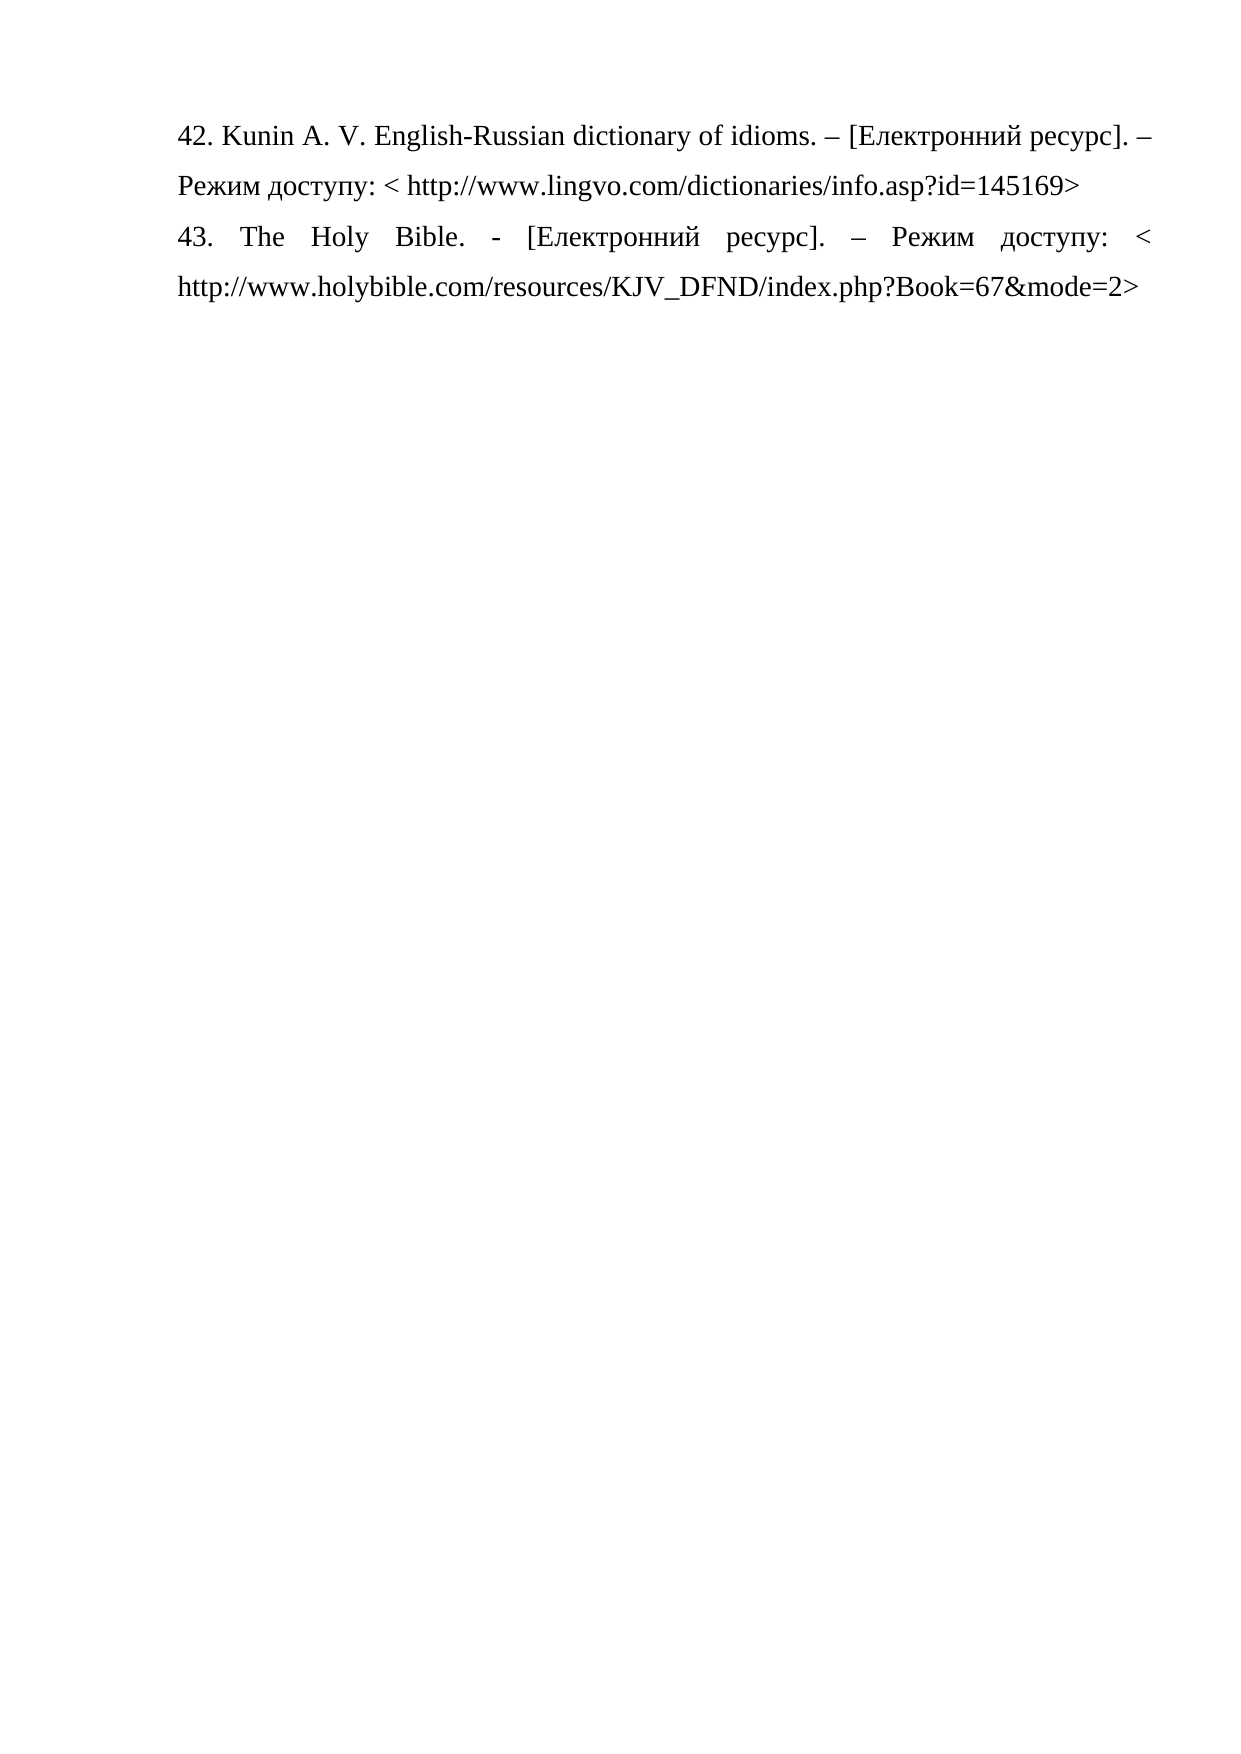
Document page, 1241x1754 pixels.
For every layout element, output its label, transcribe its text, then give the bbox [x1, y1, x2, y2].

text 43. The Holy Bible. - [Електронний ресурс]. – Режим доступу: < http://www.holybible.com/resources/KJV_DFND/index.php?Book=67&mode=2> [177, 219, 1152, 303]
text 42. Kunin A. V. English-Russian dictionary of idioms. – [Електронний ресурс]. – Режим доступу: < http://www.lingvo.com/dictionaries/info.asp?id=145169> [177, 118, 1152, 202]
